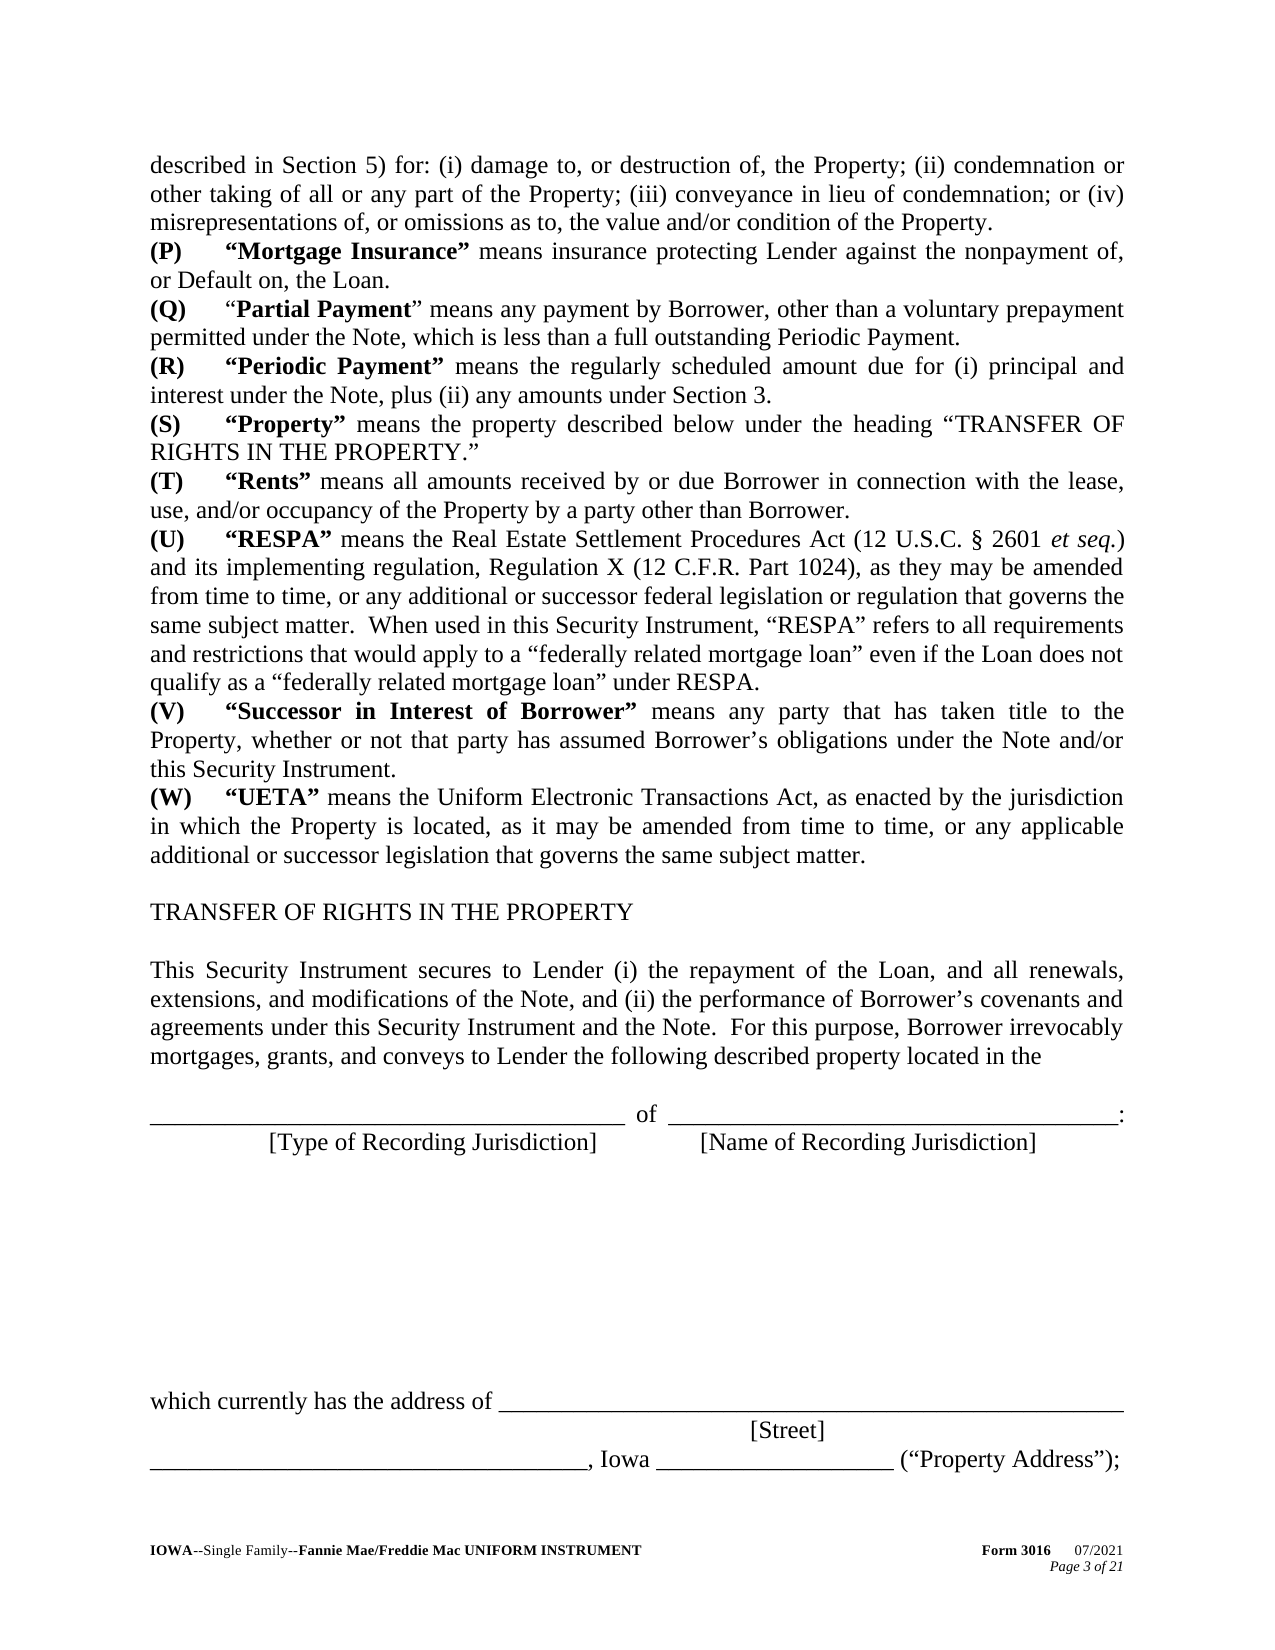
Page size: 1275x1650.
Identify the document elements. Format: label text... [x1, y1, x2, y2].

text (T) “Rents” means all amounts received by or due Borrower in connection with the lease, use, and/or occupancy of the Property by a party other than Borrower. [150, 466, 1125, 524]
text which currently has the address of __________________________________________________ [150, 1386, 1125, 1415]
text ___________________________________, Iowa ___________________ (“Property Address”); [150, 1444, 1125, 1472]
text (P) “Mortgage Insurance” means insurance protecting Lender against the nonpayment of, or Default on, the Loan. [150, 236, 1125, 294]
text This Security Instrument secures to Lender (i) the repayment of the Loan, and all renewals, extensions, and modifications of the Note, and (ii) the performance of Borrower’s covenants and agreements under this Security Instrument and the Note. For this purpose, Borrower irrevocably mortgages, grants, and conveys to Lender the following described property located in the [150, 955, 1125, 1070]
text (W) “UETA” means the Uniform Electronic Transactions Act, as enacted by the jurisdiction in which the Property is located, as it may be amended from time to time, or any applicable additional or successor legislation that governs the same subject matter. [150, 782, 1125, 869]
text ______________________________________ of ____________________________________: [Type of Recording Jurisdiction] [Name of Recording Jurisdiction] [150, 1099, 1125, 1156]
text (U) “RESPA” means the Real Estate Settlement Procedures Act (12 U.S.C. § 2601 et seq.) and its implementing regulation, Regulation X (12 C.F.R. Part 1024), as they may be amended from time to time, or any additional or successor federal legislation or regulation that governs the same subject matter. When used in this Security Instrument, “RESPA” refers to all requirements and restrictions that would apply to a “federally related mortgage loan” even if the Loan does not qualify as a “federally related mortgage loan” under RESPA. [150, 524, 1125, 696]
text TRANSFER OF RIGHTS IN THE PROPERTY [150, 897, 1125, 926]
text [150, 150, 1125, 236]
text (R) “Periodic Payment” means the regularly scheduled amount due for (i) principal and interest under the Note, plus (ii) any amounts under Section 3. [150, 351, 1125, 409]
text [Street] [750, 1415, 1125, 1444]
text (Q) “Partial Payment” means any payment by Borrower, other than a voluntary prepayment permitted under the Note, which is less than a full outstanding Periodic Payment. [150, 294, 1125, 351]
text (S) “Property” means the property described below under the heading “TRANSFER OF RIGHTS IN THE PROPERTY.” [150, 409, 1125, 466]
text (V) “Successor in Interest of Borrower” means any party that has taken title to the Property, whether or not that party has assumed Borrower’s obligations under the Note and/or this Security Instrument. [150, 696, 1125, 782]
